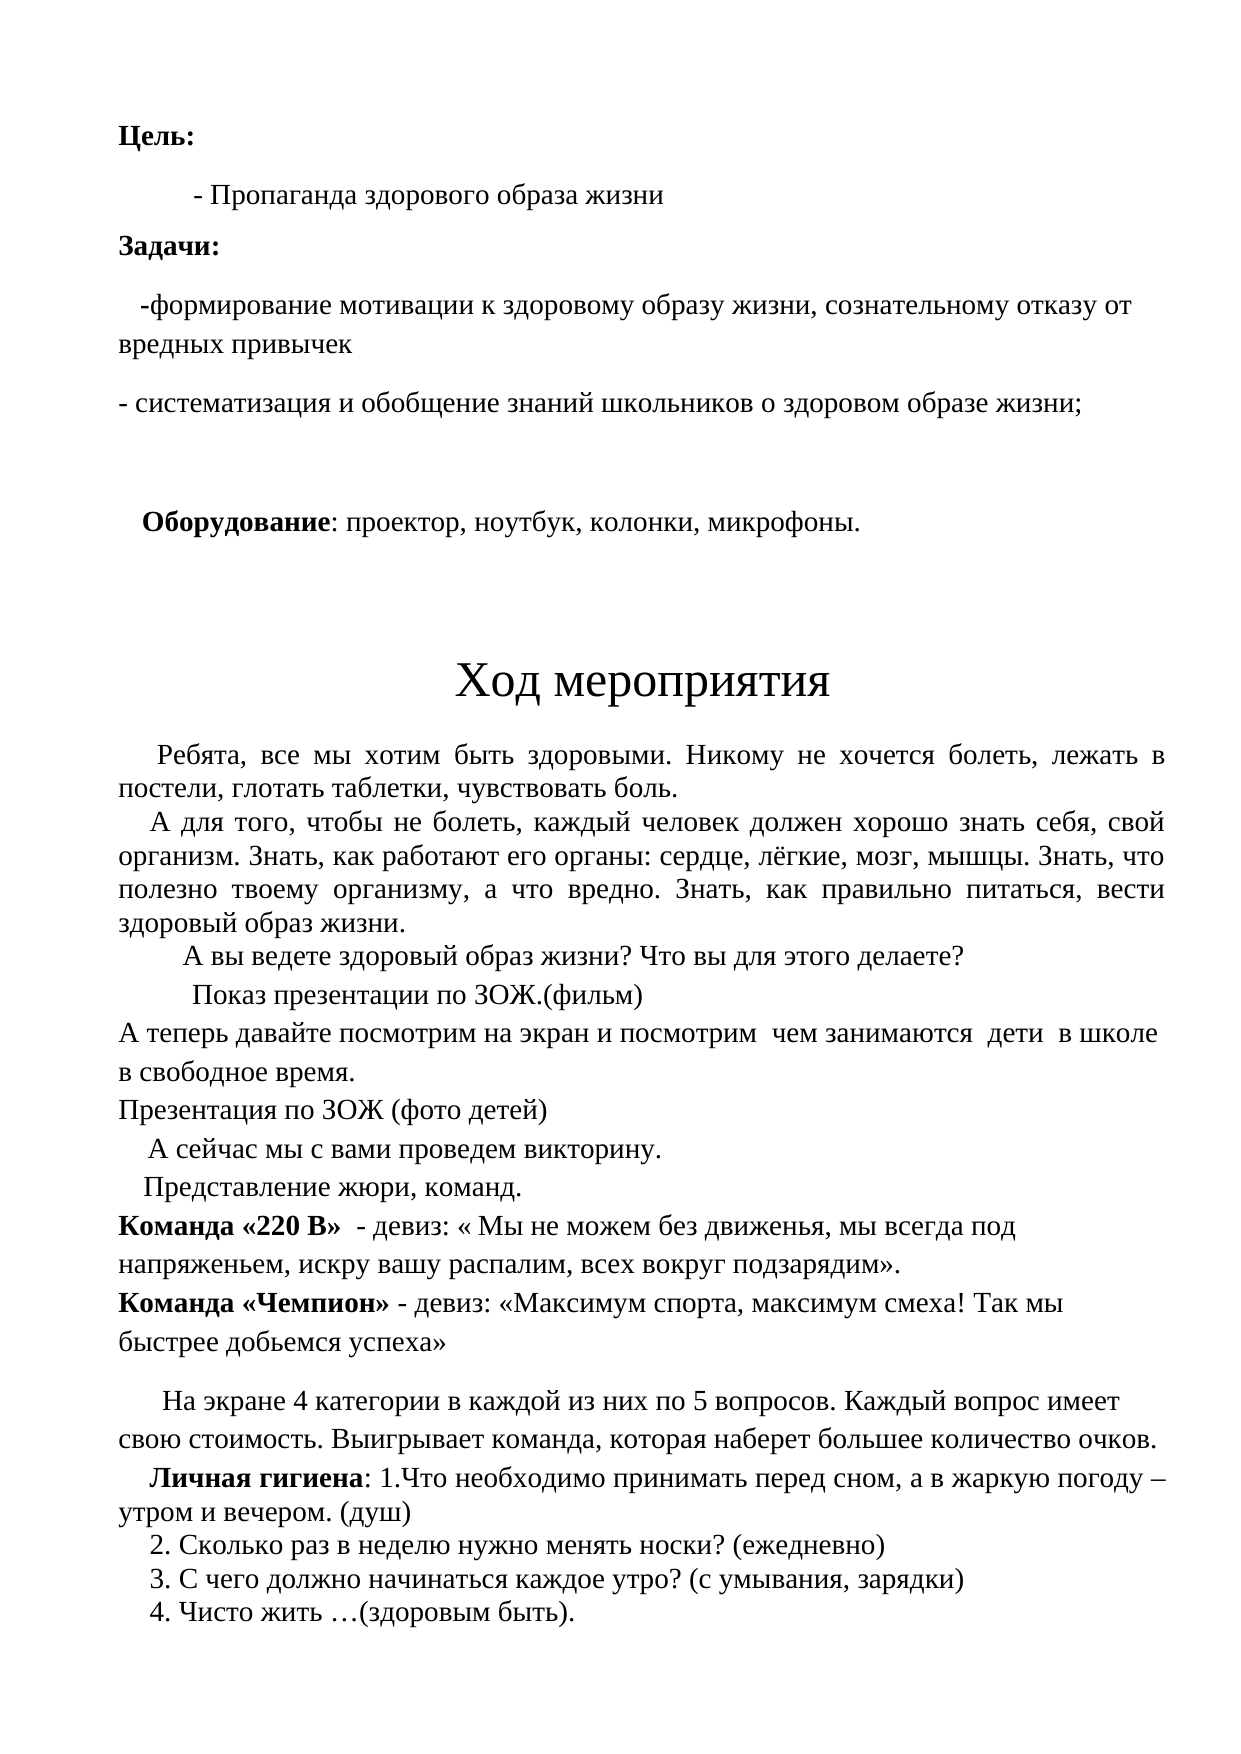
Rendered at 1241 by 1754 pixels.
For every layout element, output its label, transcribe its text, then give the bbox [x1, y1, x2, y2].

text На экране 4 категории в каждой из них по 5 вопросов. Каждый вопрос имеет свою стоимость. Выигрывает команда, которая наберет большее количество очков. [118, 1383, 1167, 1455]
text Цель: [118, 118, 1167, 152]
text А вы ведете здоровый образ жизни? Что вы для этого делаете? [118, 938, 1167, 972]
text Оборудование: проектор, ноутбук, колонки, микрофоны. [118, 504, 1167, 537]
text Задачи: [118, 228, 1167, 261]
text Показ презентации по ЗОЖ.(фильм) [118, 977, 1167, 1010]
text 4. Чисто жить …(здоровым быть). [118, 1594, 1167, 1628]
text Презентация по ЗОЖ (фото детей) [118, 1092, 1167, 1126]
text А для того, чтобы не болеть, каждый человек должен хорошо знать себя, свой организм. Знать, как работают его органы: сердце, лёгкие, мозг, мышцы. Знать, что полезно твоему организму, а что вредно. Знать, как правильно питаться, вести здоровый образ жизни. [118, 804, 1167, 938]
text Ребята, все мы хотим быть здоровыми. Никому не хочется болеть, лежать в постели, глотать таблетки, чувствовать боль. [118, 737, 1167, 804]
text А сейчас мы с вами проведем викторину. [118, 1131, 1167, 1164]
text - систематизация и обобщение знаний школьников о здоровом образе жизни; [118, 385, 1167, 419]
text Личная гигиена: 1.Что необходимо принимать перед сном, а в жаркую погоду – утром и вечером. (душ) [118, 1460, 1167, 1527]
text 2. Сколько раз в неделю нужно менять носки? (ежедневно) [118, 1527, 1167, 1561]
text Представление жюри, команд. [118, 1169, 1167, 1203]
text Команда «Чемпион» - девиз: «Максимум спорта, максимум смеха! Так мы быстрее добьемся успеха» [118, 1285, 1167, 1357]
text А теперь давайте посмотрим на экран и посмотрим чем занимаются дети в школе в свободное время. [118, 1015, 1167, 1087]
text -формирование мотивации к здоровому образу жизни, сознательному отказу от вредных привычек [118, 287, 1167, 359]
text 3. С чего должно начинаться каждое утро? (с умывания, зарядки) [118, 1561, 1167, 1594]
text - Пропаганда здорового образа жизни [193, 177, 1167, 211]
text Команда «220 В» - девиз: « Мы не можем без движенья, мы всегда под напряженьем, искру вашу распалим, всех вокруг подзарядим». [118, 1208, 1167, 1280]
text Ход мероприятия [118, 650, 1167, 708]
